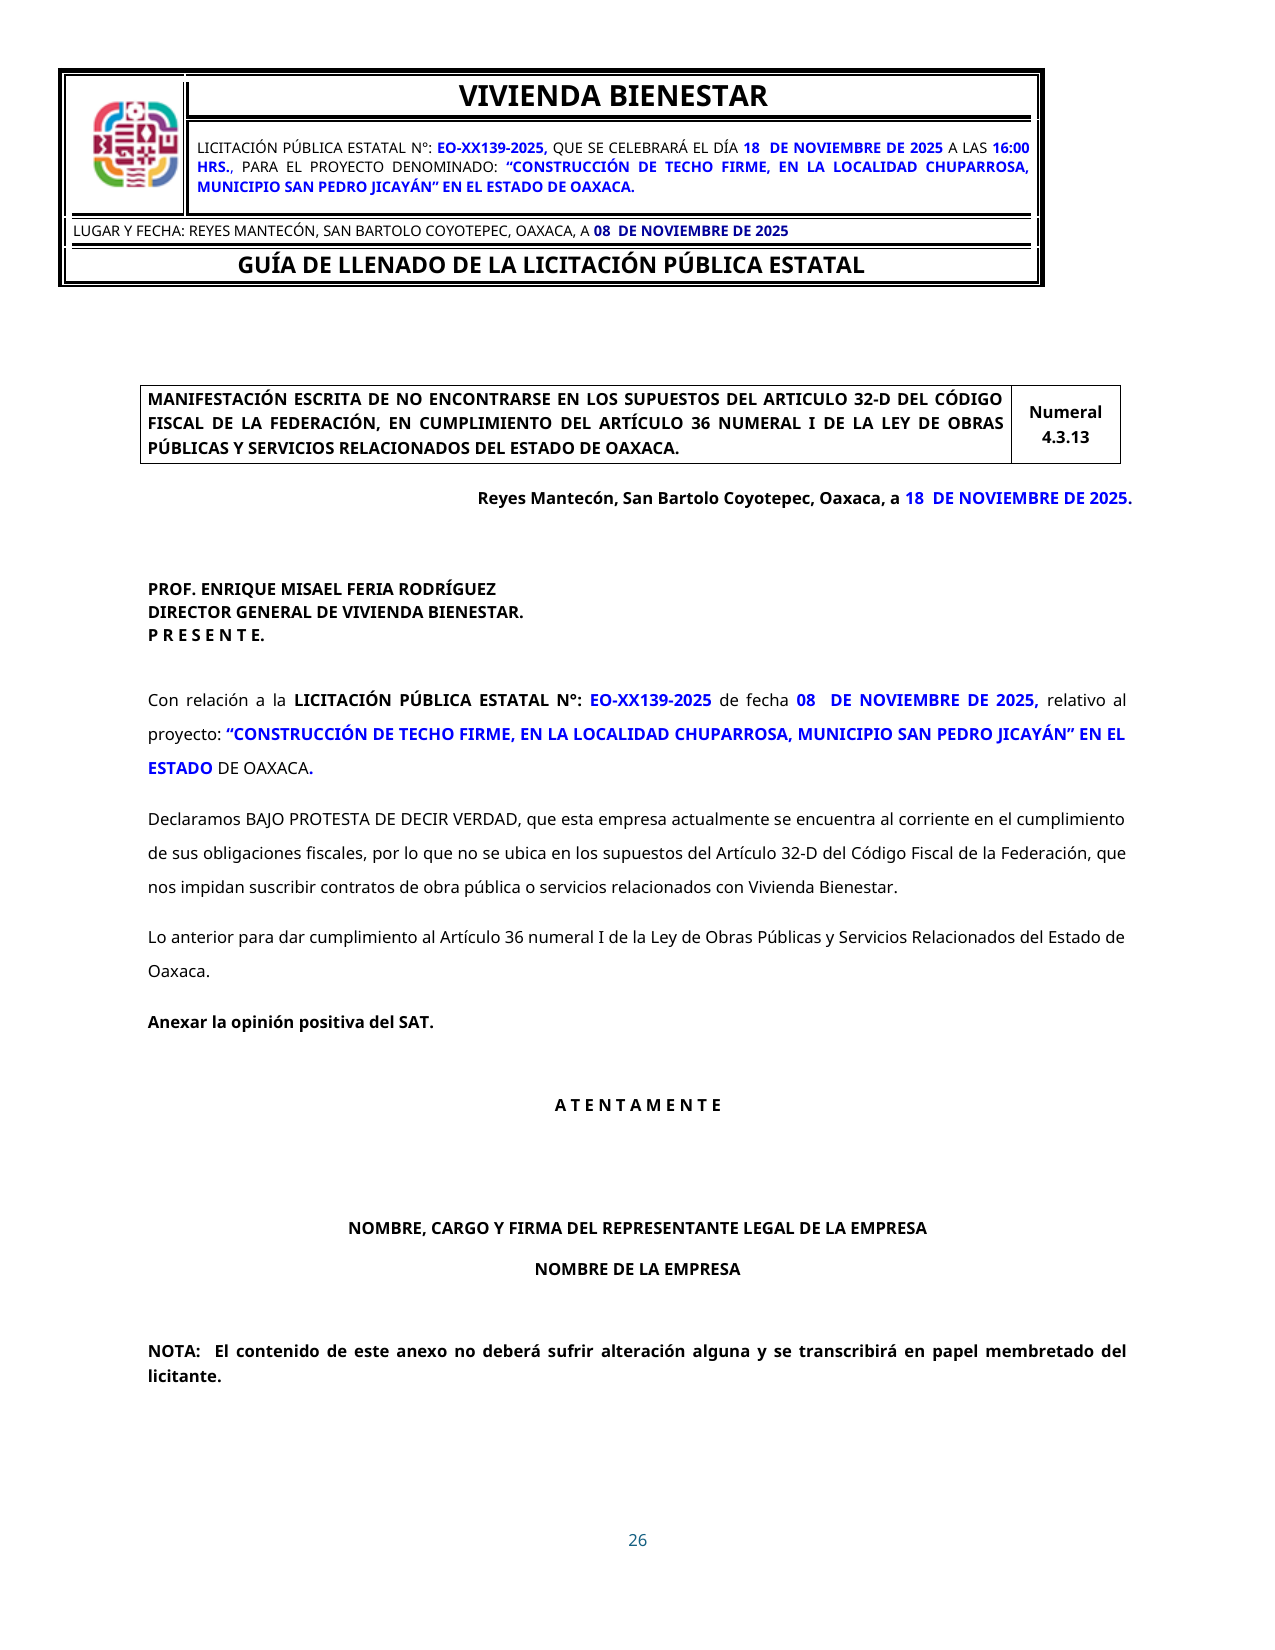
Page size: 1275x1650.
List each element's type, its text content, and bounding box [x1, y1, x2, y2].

picture [82, 93, 183, 193]
table_header MANIFESTACIÓN ESCRITA DE NO ENCONTRARSE EN LOS SUPUESTOS DEL ARTICULO 32-D DEL CÓDIGO FISCAL DE LA FEDERACIÓN, EN CUMPLIMIENTO DEL ARTÍCULO 36 NUMERAL I DE LA LEY DE OBRAS PÚBLICAS Y SERVICIOS RELACIONADOS DEL ESTADO DE OAXACA. [141, 386, 1011, 463]
picture [184, 93, 189, 193]
list Lo anterior para dar cumplimiento al Artículo 36 numeral I de la Ley de Obras Públicas y Servicios Relacionados del Estado de Oaxaca. [148, 926, 1127, 983]
text DIRECTOR GENERAL DE VIVIENDA BIENESTAR. [148, 601, 1127, 623]
text P R E S E N T E. [148, 624, 1127, 647]
table_header Numeral 4.3.13 [1012, 386, 1120, 463]
text Anexar la opinión positiva del SAT. [148, 1011, 1127, 1033]
text NOTA: El contenido de este anexo no deberá sufrir alteración alguna y se transcribirá en papel membretado del licitante. [148, 1340, 1127, 1387]
text NOMBRE DE LA EMPRESA [148, 1258, 1127, 1280]
list Declaramos BAJO PROTESTA DE DECIR VERDAD, que esta empresa actualmente se encuentra al corriente en el cumplimiento de sus obligaciones fiscales, por lo que no se ubica en los supuestos del Artículo 32-D del Código Fiscal de la Federación, que nos impidan suscribir contratos de obra pública o servicios relacionados con Vivienda Bienestar. [148, 807, 1127, 898]
text Reyes Mantecón, San Bartolo Coyotepec, Oaxaca, a 18 DE NOVIEMBRE DE 2025. [148, 486, 1132, 509]
list Con relación a la LICITACIÓN PÚBLICA ESTATAL N°: EO-XX139-2025 de fecha 08 DE NOVIEMBRE DE 2025, relativo al proyecto: “CONSTRUCCIÓN DE TECHO FIRME, EN LA LOCALIDAD CHUPARROSA, MUNICIPIO SAN PEDRO JICAYÁN” EN EL ESTADO DE OAXACA. [148, 688, 1127, 779]
text PROF. ENRIQUE MISAEL FERIA RODRÍGUEZ [148, 577, 1127, 600]
text NOMBRE, CARGO Y FIRMA DEL REPRESENTANTE LEGAL DE LA EMPRESA [148, 1217, 1127, 1239]
text A T E N T A M E N T E [148, 1093, 1127, 1116]
